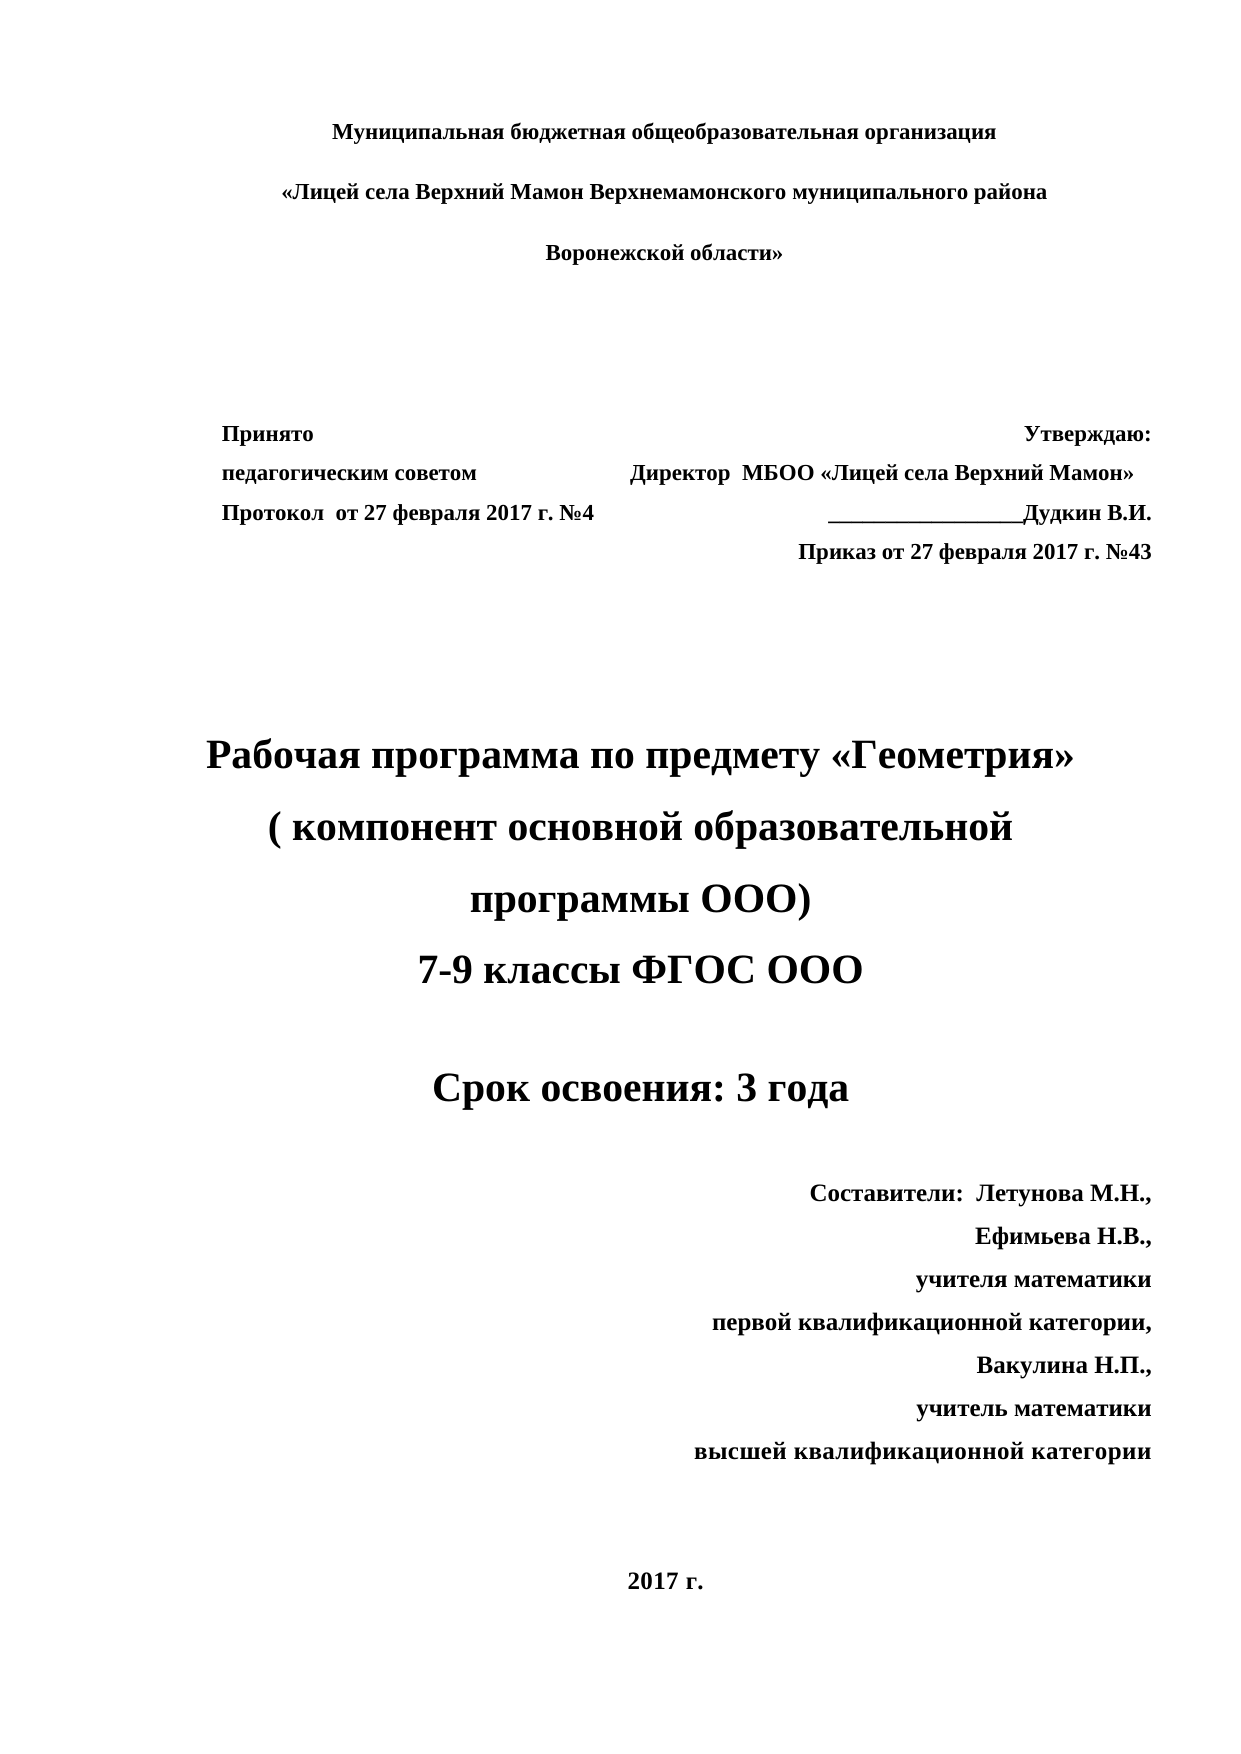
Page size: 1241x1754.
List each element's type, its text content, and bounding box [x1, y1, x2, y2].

text Воронежской области» [177, 239, 1152, 265]
text Рабочая программа по предмету «Геометрия» [177, 729, 1104, 777]
text первой квалификационной категории, [177, 1307, 1152, 1336]
text Вакулина Н.П., [177, 1350, 1152, 1379]
text высшей квалификационной категории [181, 1436, 1152, 1465]
text учитель математики [177, 1393, 1152, 1422]
text программы ООО) [177, 873, 1104, 921]
text Ефимьева Н.В., [177, 1221, 1152, 1249]
text «Лицей села Верхний Мамон Верхнемамонского муниципального района [177, 178, 1152, 205]
text Составители: Летунова М.Н., [177, 1178, 1152, 1206]
text ( компонент основной образовательной [177, 801, 1104, 849]
table_header Утверждаю: Директор МБОО «Лицей села Верхний Мамон» _________________Дудкин В.И. Приказ от 27 февраля 2017 г. №43 [619, 420, 1163, 578]
text 2017 г. [181, 1566, 1149, 1594]
text учителя математики [177, 1264, 1152, 1293]
table_header Принято педагогическим советом Протокол от 27 февраля 2017 г. №4 [166, 420, 619, 578]
text 7-9 классы ФГОС ООО [177, 945, 1104, 993]
text Муниципальная бюджетная общеобразовательная организация [177, 118, 1152, 144]
text Срок освоения: 3 года [177, 1063, 1104, 1111]
